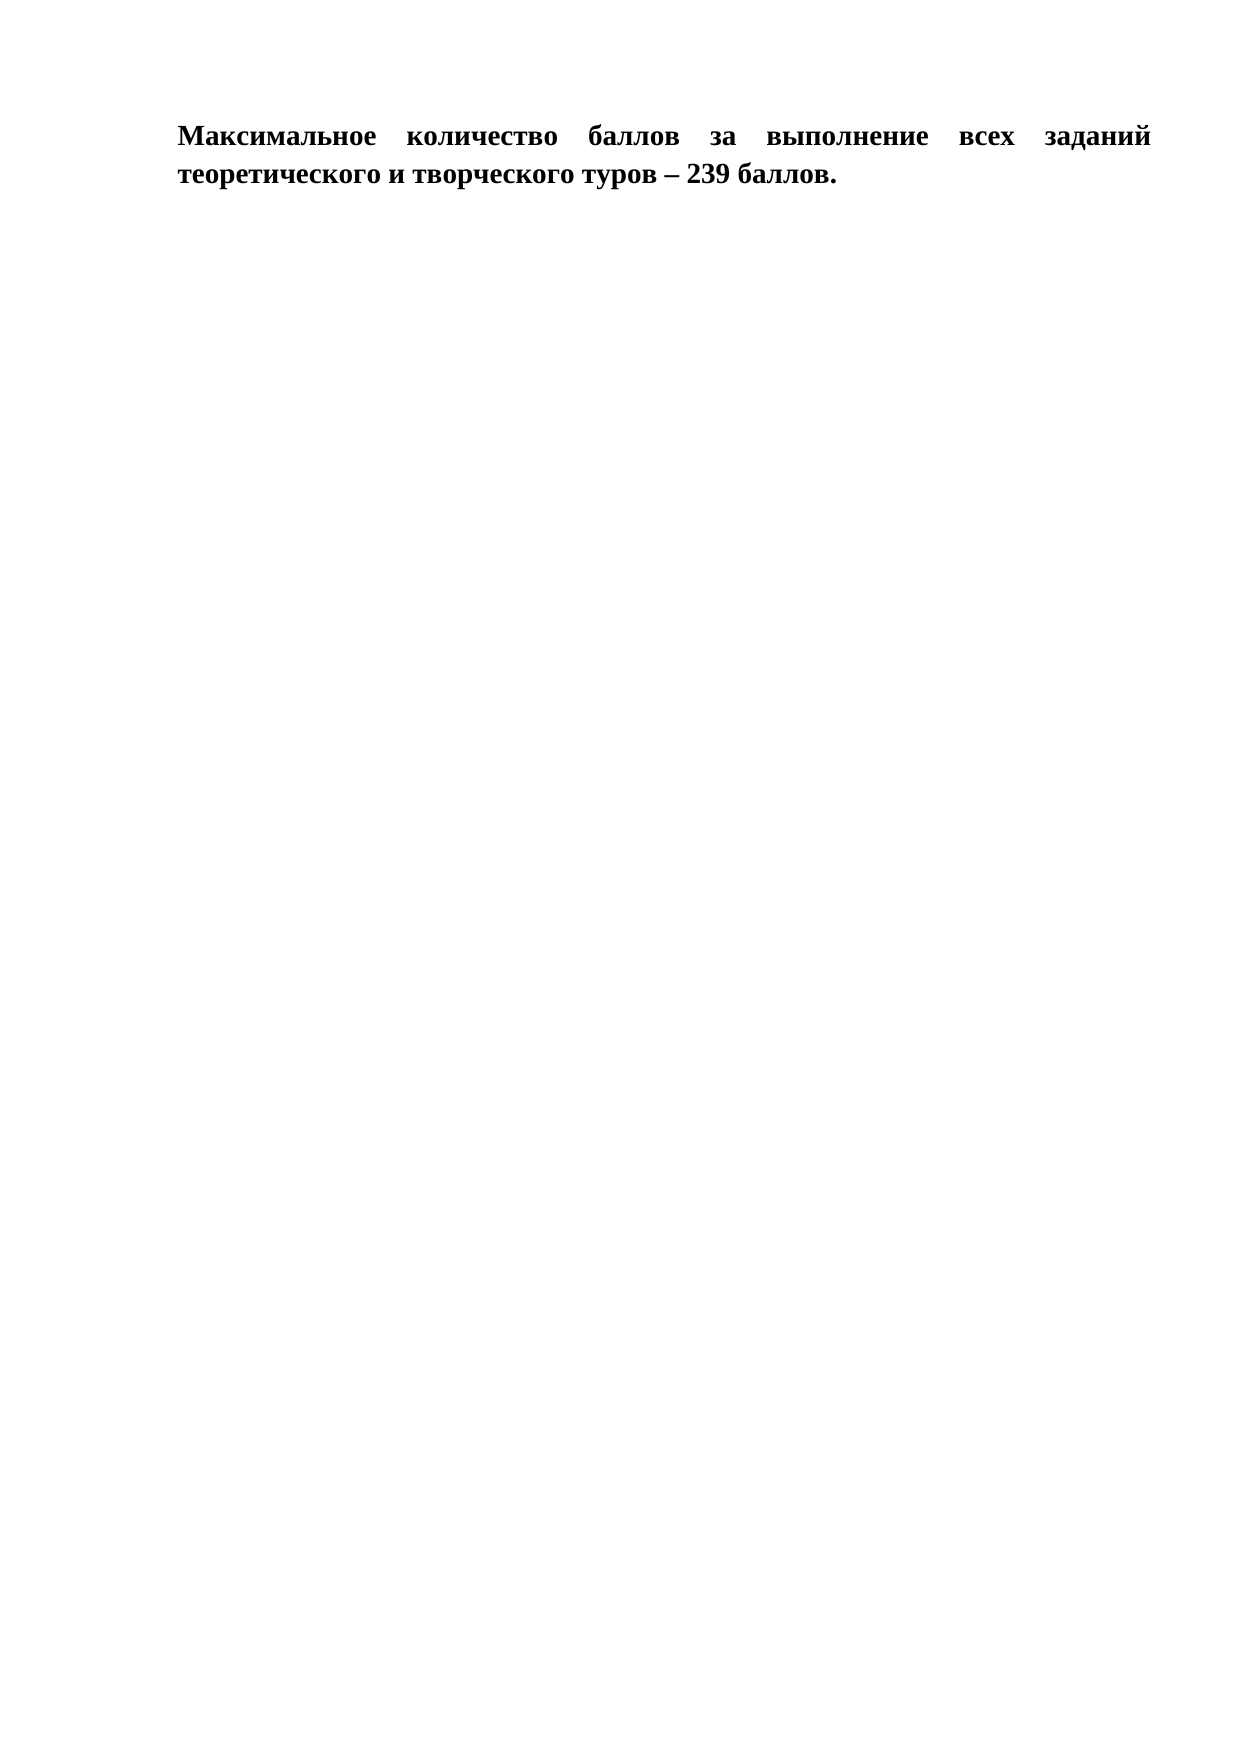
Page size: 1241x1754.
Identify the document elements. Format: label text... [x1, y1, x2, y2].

text Максимальное количество баллов за выполнение всех заданий теоретического и творческого туров – 239 баллов. [177, 118, 1152, 190]
